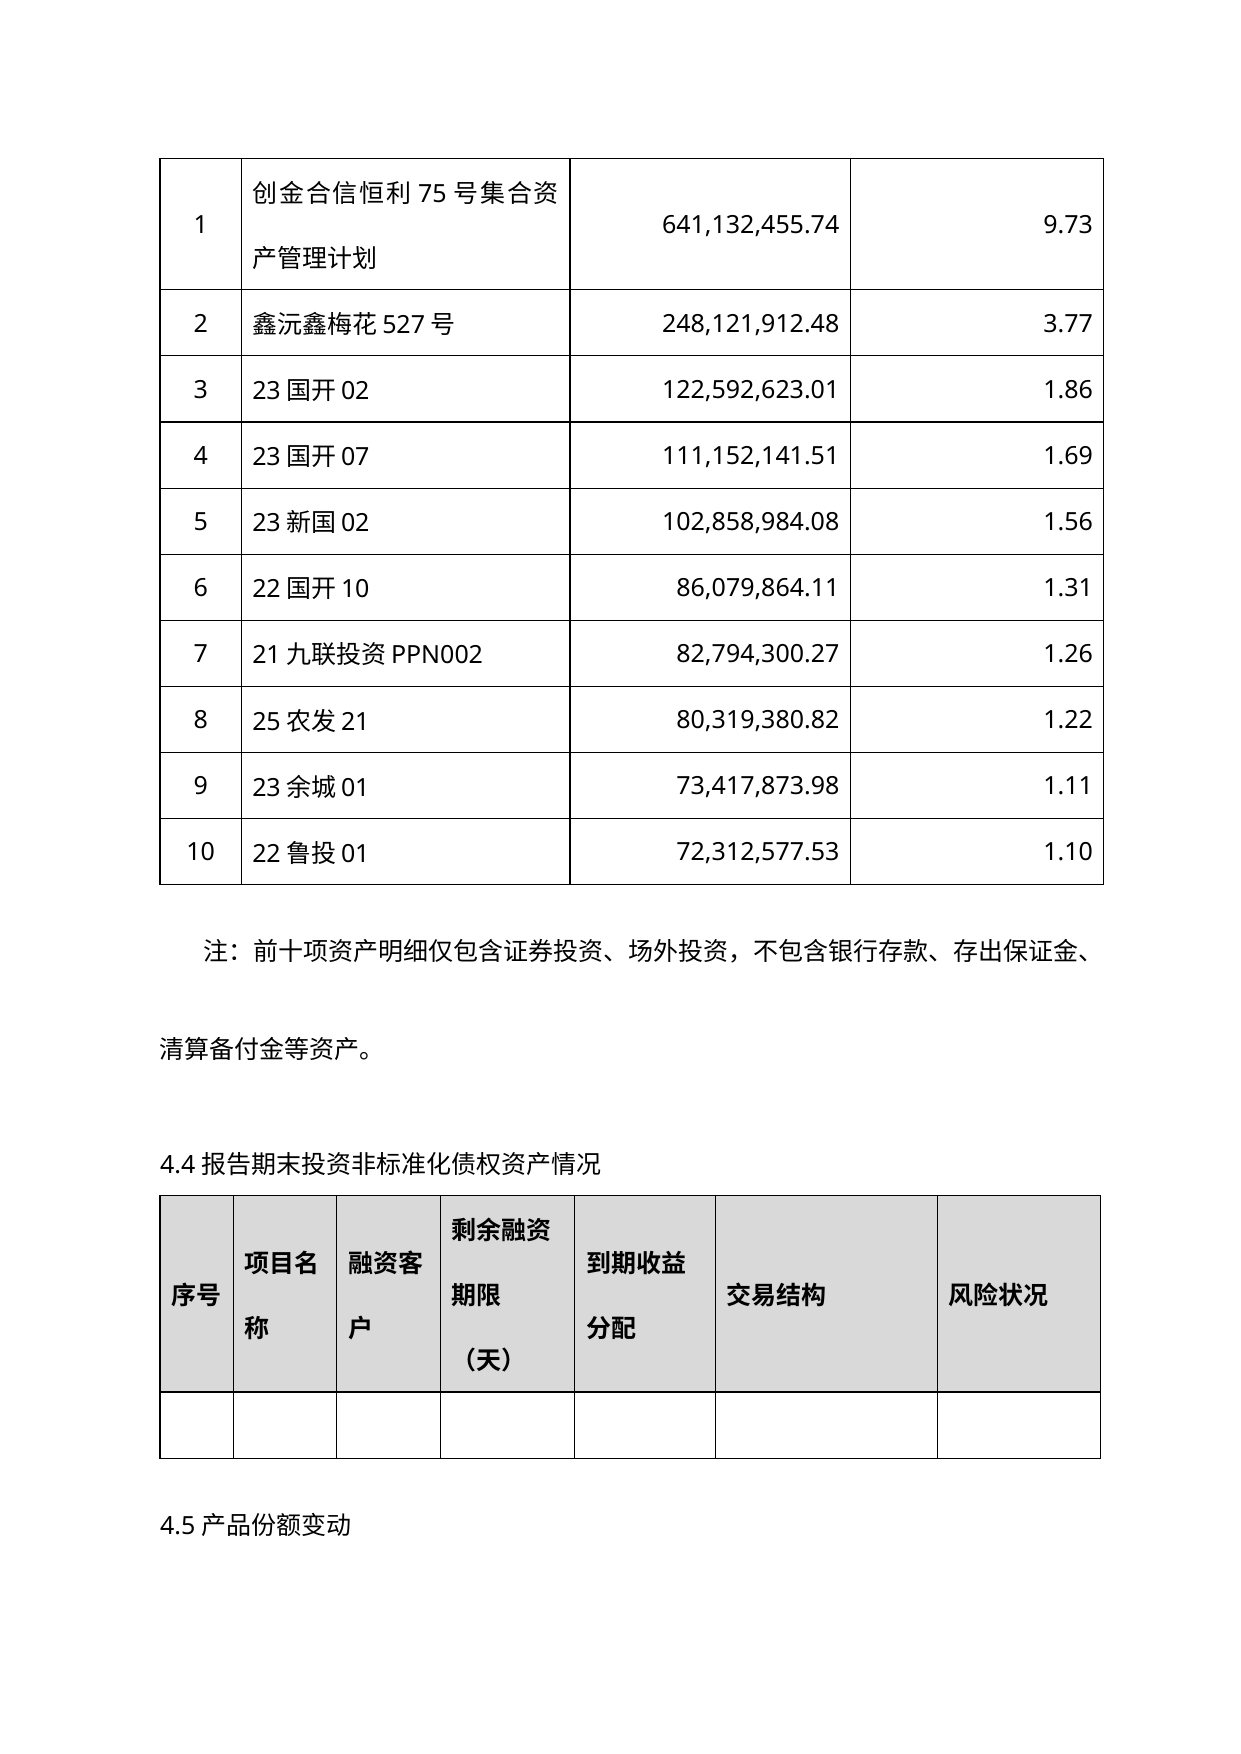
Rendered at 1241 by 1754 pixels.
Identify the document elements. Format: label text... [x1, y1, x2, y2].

table_cell 1.22 [851, 687, 1103, 752]
table_cell 8 [161, 687, 241, 752]
table_cell 4 [161, 423, 241, 487]
table_cell 23新国02 [242, 489, 569, 553]
table_cell 80,319,380.82 [571, 687, 850, 752]
text 4.4 报告期末投资非标准化债权资产情况 [160, 1130, 1081, 1195]
table_cell 102,858,984.08 [571, 489, 850, 553]
table_cell 5 [161, 489, 241, 553]
table_cell 86,079,864.11 [571, 555, 850, 619]
table_cell 9.73 [851, 159, 1103, 289]
table_cell 23国开07 [242, 423, 569, 487]
table_cell 23国开02 [242, 356, 569, 421]
table_cell 73,417,873.98 [571, 753, 850, 818]
table_header 剩余融资期限（天） [441, 1196, 574, 1391]
table_cell 1.26 [851, 621, 1103, 686]
table_cell 9 [161, 753, 241, 818]
table_cell 641,132,455.74 [571, 159, 850, 289]
table_cell 22国开10 [242, 555, 569, 619]
table_cell 72,312,577.53 [571, 819, 850, 884]
table_cell 1.10 [851, 819, 1103, 884]
table_cell 1 [161, 159, 241, 289]
table_header 序号 [161, 1196, 233, 1391]
table_cell [161, 1393, 233, 1457]
table_cell [337, 1393, 440, 1457]
table_cell 21九联投资PPN002 [242, 621, 569, 686]
table_header 项目名称 [234, 1196, 336, 1391]
table_cell 23余城01 [242, 753, 569, 818]
text 4.5 产品份额变动 [160, 1491, 1081, 1556]
table_cell 3 [161, 356, 241, 421]
table_cell 1.56 [851, 489, 1103, 553]
table_cell 1.69 [851, 423, 1103, 487]
table_header 融资客户 [337, 1196, 440, 1391]
table_cell 1.11 [851, 753, 1103, 818]
table_header 交易结构 [716, 1196, 937, 1391]
table_cell [234, 1393, 336, 1457]
table_cell 6 [161, 555, 241, 619]
table_cell 248,121,912.48 [571, 290, 850, 355]
table_cell [575, 1393, 715, 1457]
table_cell 2 [161, 290, 241, 355]
table_cell [441, 1393, 574, 1457]
table_cell [716, 1393, 937, 1457]
text 注：前十项资产明细仅包含证券投资、场外投资，不包含银行存款、存出保证金、清算备付金等资产。 [159, 917, 1092, 1080]
table_cell 创金合信恒利75号集合资产管理计划 [242, 159, 569, 289]
table_cell 111,152,141.51 [571, 423, 850, 487]
table_cell 7 [161, 621, 241, 686]
table_cell 82,794,300.27 [571, 621, 850, 686]
table_cell 10 [161, 819, 241, 884]
table_cell [938, 1393, 1100, 1457]
table_cell 3.77 [851, 290, 1103, 355]
table_cell 25农发21 [242, 687, 569, 752]
table_cell 鑫沅鑫梅花527号 [242, 290, 569, 355]
table_cell 22鲁投01 [242, 819, 569, 884]
table_header 风险状况 [938, 1196, 1100, 1391]
table_header 到期收益分配 [575, 1196, 715, 1391]
table_cell 1.86 [851, 356, 1103, 421]
table_cell 1.31 [851, 555, 1103, 619]
table_cell 122,592,623.01 [571, 356, 850, 421]
